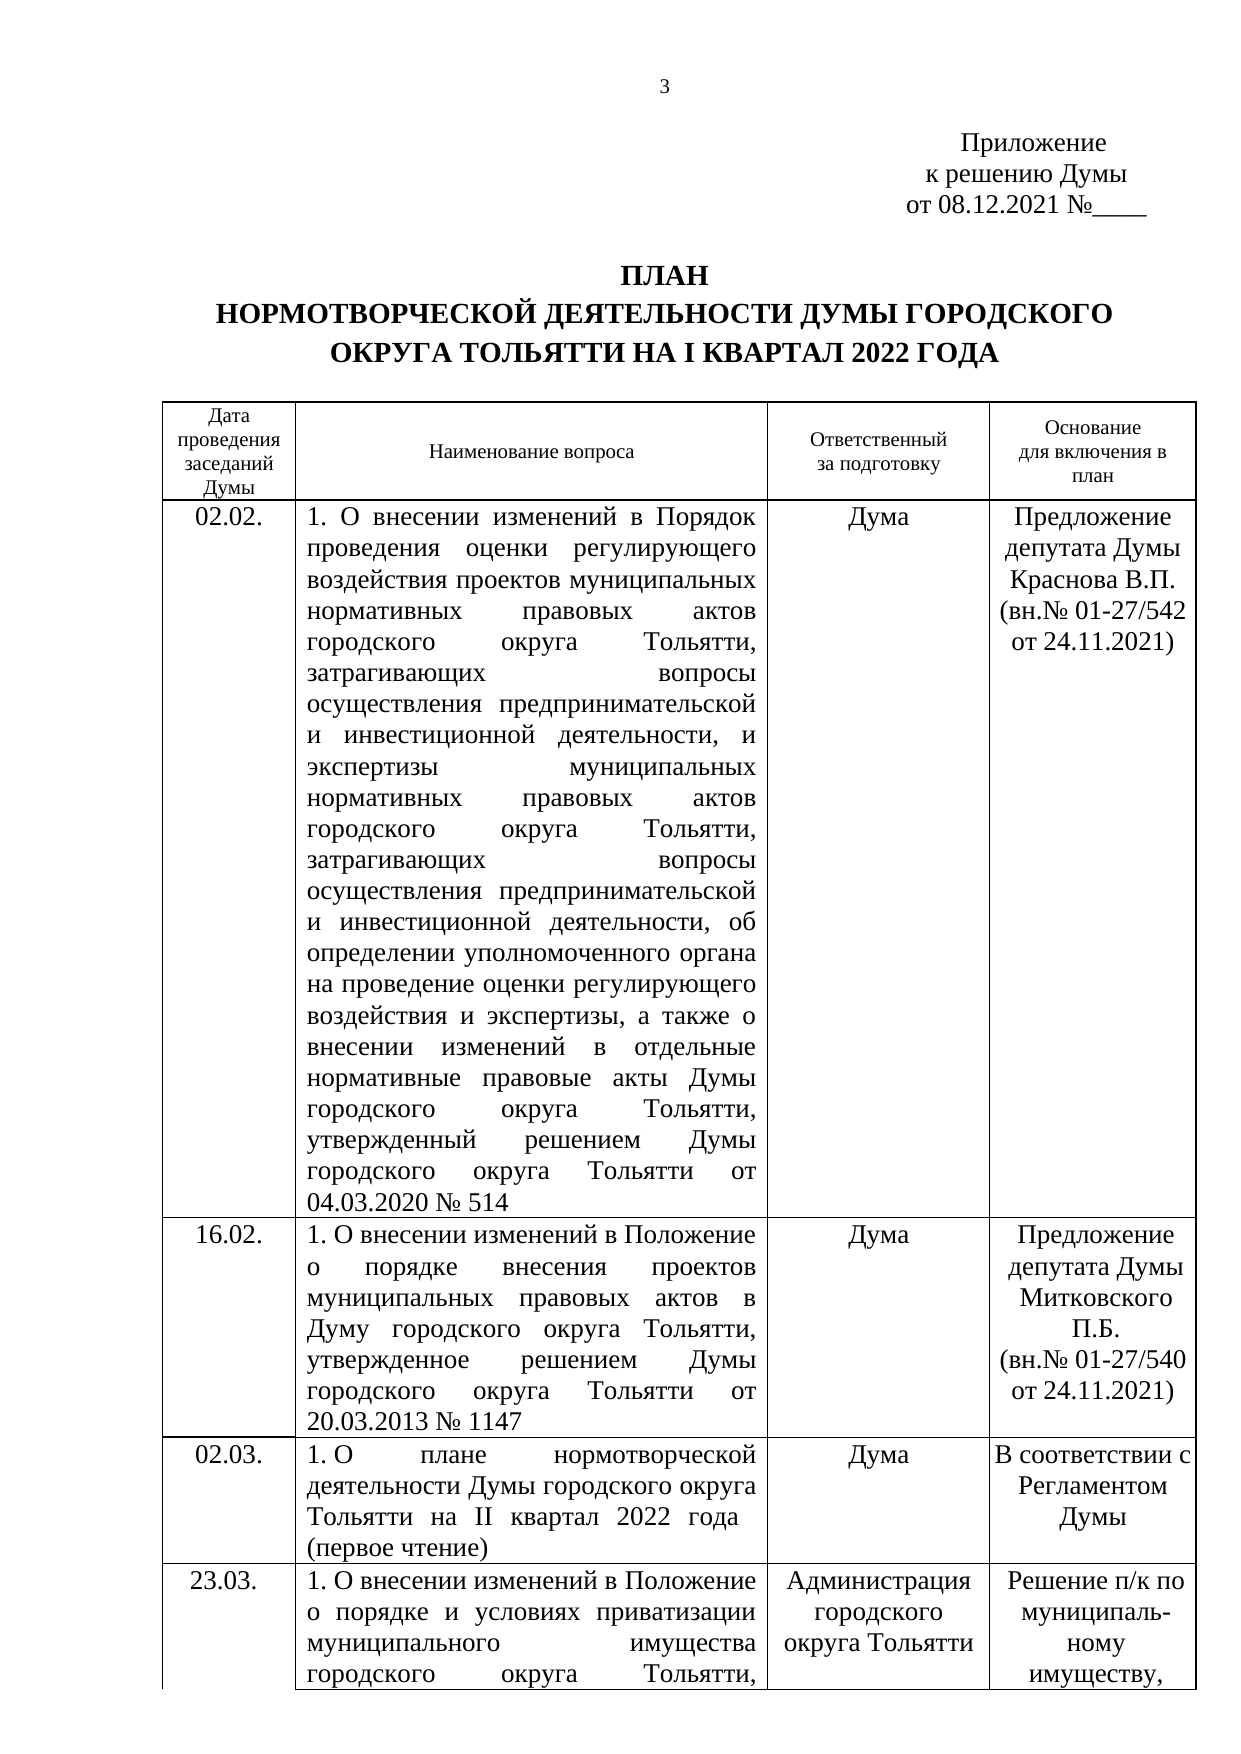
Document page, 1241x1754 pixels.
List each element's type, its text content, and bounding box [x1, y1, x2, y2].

table_cell Дума [768, 501, 989, 1217]
table_cell Дума [768, 1438, 989, 1563]
table_cell Предложение депутата Думы Митковского П.Б. (вн.№ 01-27/540 от 24.11.2021) [990, 1218, 1195, 1436]
text от 08.12.2021 №____ [901, 188, 1152, 219]
table_cell 16.02. [163, 1218, 295, 1436]
text НОРМОТВОРЧЕСКОЙ ДЕЯТЕЛЬНОСТИ ДУМЫ ГОРОДСКОГО ОКРУГА ТОЛЬЯТТИ НА I КВАРТАЛ 2022 ГОДА [177, 296, 1152, 368]
table_header Дата проведения заседаний Думы [163, 403, 295, 499]
table_cell Предложение депутата Думы Краснова В.П. (вн.№ 01-27/542 от 24.11.2021) [990, 501, 1195, 1217]
table_cell 02.03. [163, 1438, 295, 1563]
table_cell 02.02. [163, 501, 295, 1217]
table_cell Дума [768, 1218, 989, 1436]
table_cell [990, 1564, 1195, 1689]
text ПЛАН [177, 258, 1152, 291]
table_cell 1. О внесении изменений в Порядок проведения оценки регулирующего воздействия проектов муниципальных нормативных правовых актов городского округа Тольятти, затрагивающих вопросы осуществления предпринимательской и инвестиционной деятельности, и экспертизы муниципальных нормативных правовых актов городского округа Тольятти, затрагивающих вопросы осуществления предпринимательской и инвестиционной деятельности, об определении уполномоченного органа на проведение оценки регулирующего воздействия и экспертизы, а также о внесении изменений в отдельные нормативные правовые акты Думы городского округа Тольятти, утвержденный решением Думы городского округа Тольятти от 04.03.2020 № 514 [296, 501, 767, 1217]
table_cell 1. О плане нормотворческой деятельности Думы городского округа Тольятти на II квартал 2022 года (первое чтение) [296, 1438, 767, 1563]
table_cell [768, 1564, 989, 1689]
text к решению Думы [901, 157, 1152, 188]
table_header Основание для включения в план [990, 403, 1195, 499]
table_cell 1. О внесении изменений в Положение о порядке внесения проектов муниципальных правовых актов в Думу городского округа Тольятти, утвержденное решением Думы городского округа Тольятти от 20.03.2013 № 1147 [296, 1218, 767, 1436]
text Приложение [177, 126, 1152, 157]
table_cell В соответствии с Регламентом Думы [990, 1438, 1195, 1563]
table_cell 23.03. [163, 1564, 295, 1689]
table_header Наименование вопроса [296, 403, 767, 499]
table_header Ответственный за подготовку [768, 403, 989, 499]
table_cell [296, 1564, 767, 1689]
